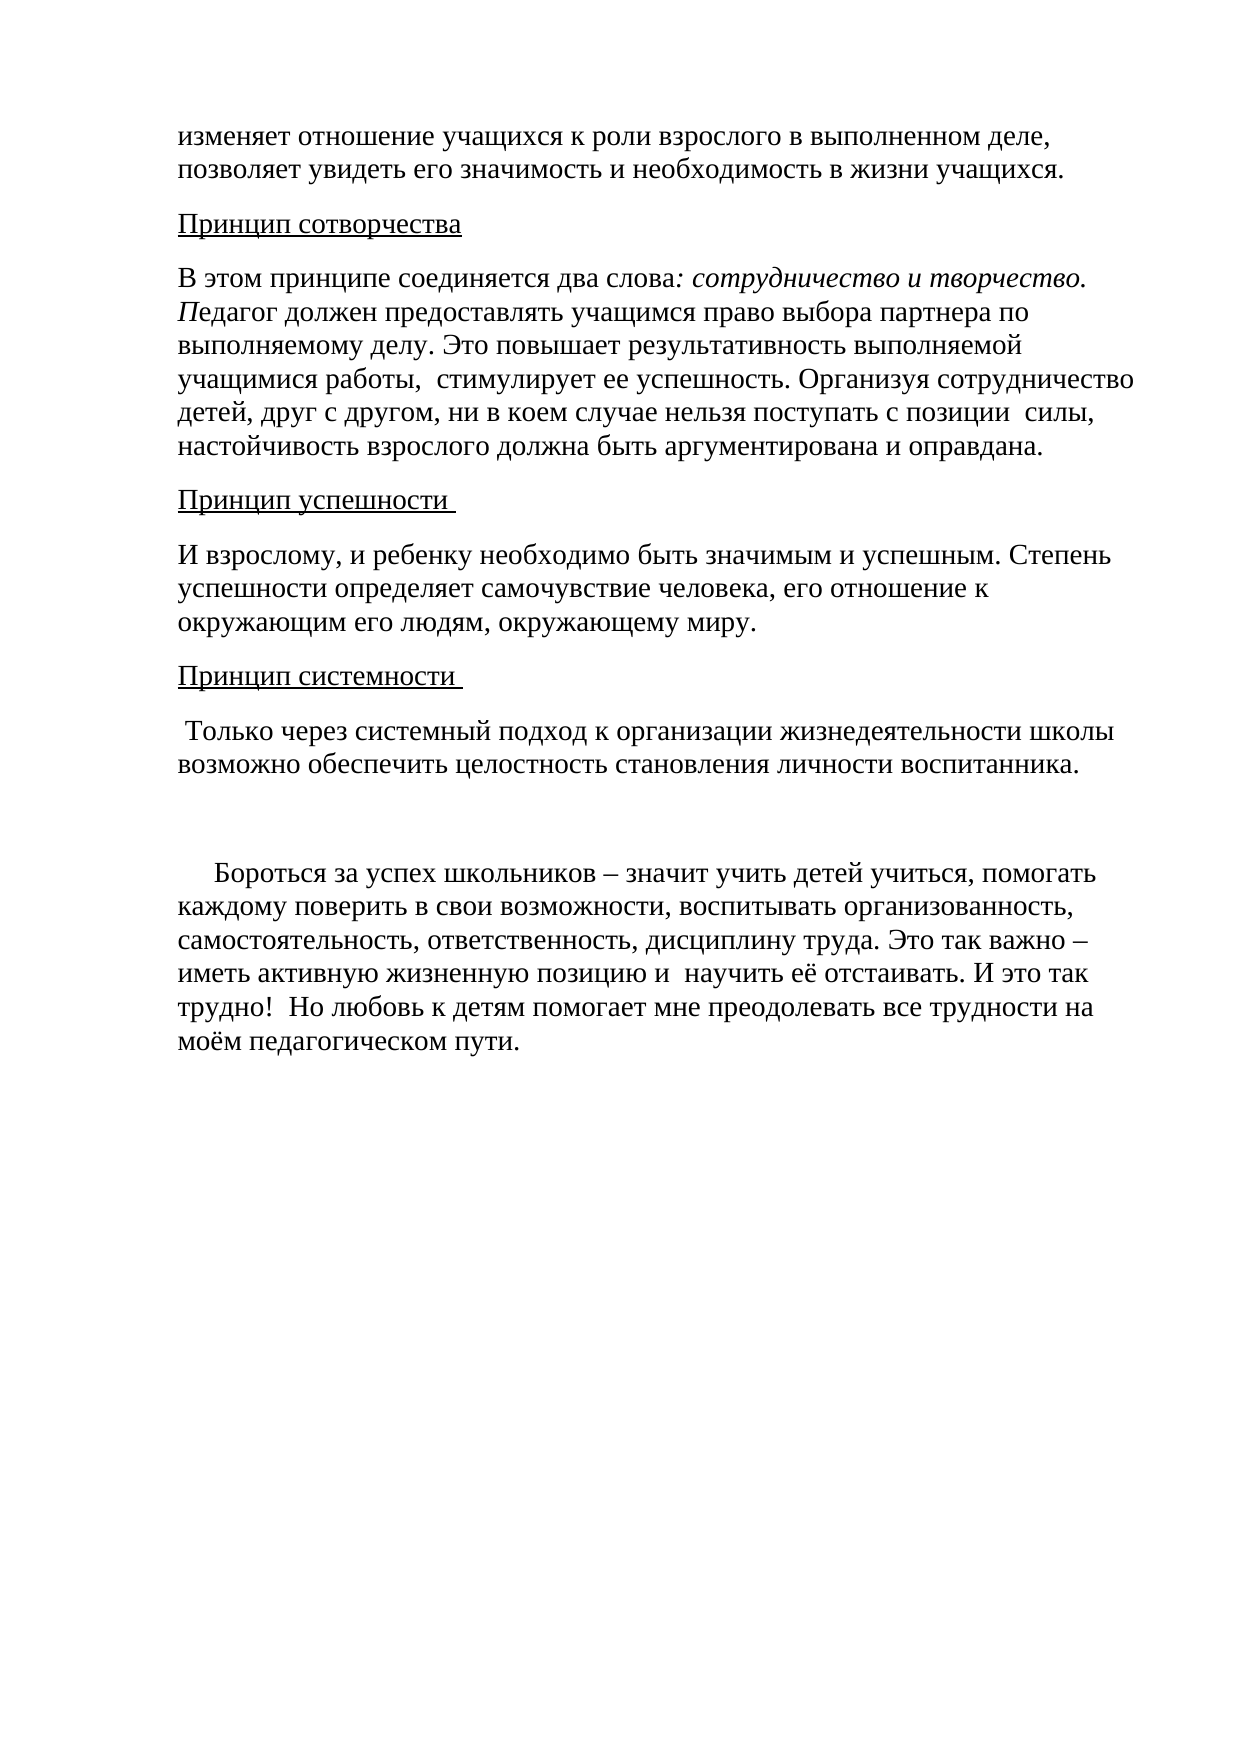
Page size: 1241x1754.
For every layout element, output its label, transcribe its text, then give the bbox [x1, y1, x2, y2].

text Бороться за успех школьников – значит учить детей учиться, помогать каждому поверить в свои возможности, воспитывать организованность, самостоятельность, ответственность, дисциплину труда. Это так важно – иметь активную жизненную позицию и научить её отстаивать. И это так трудно! Но любовь к детям помогает мне преодолевать все трудности на моём педагогическом пути. [177, 855, 1152, 1056]
text Принцип системности [177, 658, 1152, 692]
text Принцип сотворчества [177, 206, 1152, 239]
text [177, 118, 1152, 185]
text В этом принципе соединяется два слова: сотрудничество и творчество. Педагог должен предоставлять учащимся право выбора партнера по выполняемому делу. Это повышает результативность выполняемой учащимися работы, стимулирует ее успешность. Организуя сотрудничество детей, друг с другом, ни в коем случае нельзя поступать с позиции силы, настойчивость взрослого должна быть аргументирована и оправдана. [177, 260, 1152, 462]
text И взрослому, и ребенку необходимо быть значимым и успешным. Степень успешности определяет самочувствие человека, его отношение к окружающим его людям, окружающему миру. [177, 537, 1152, 637]
text Только через системный подход к организации жизнедеятельности школы возможно обеспечить целостность становления личности воспитанника. [177, 713, 1152, 780]
text Принцип успешности [177, 482, 1152, 516]
